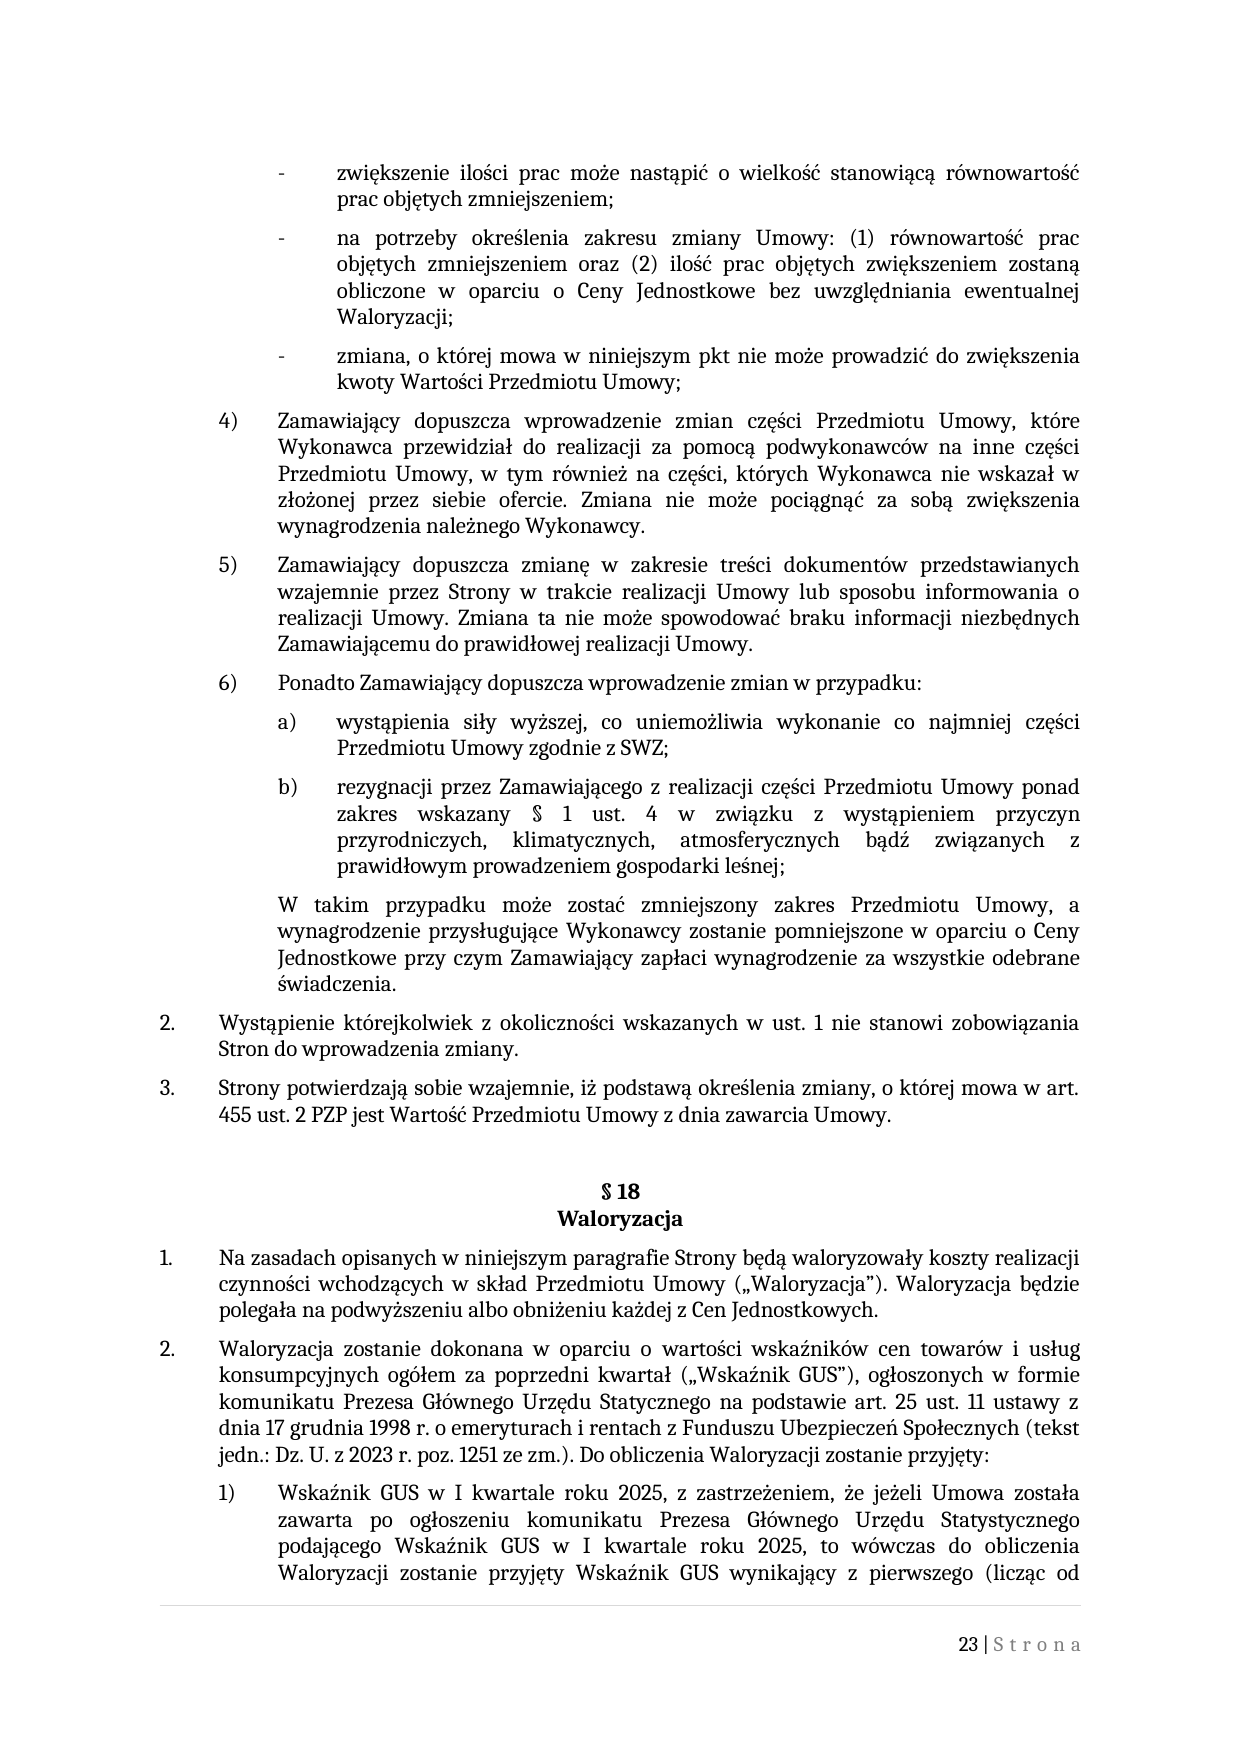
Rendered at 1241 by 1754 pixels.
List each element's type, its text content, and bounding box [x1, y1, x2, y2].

text - na potrzeby określenia zakresu zmiany Umowy: (1) równowartość prac objętych zmniejszeniem oraz (2) ilość prac objętych zwiększeniem zostaną obliczone w oparciu o Ceny Jednostkowe bez uwzględniania ewentualnej Waloryzacji; [278, 225, 1081, 330]
list Zamawiający dopuszcza zmianę w zakresie treści dokumentów przedstawianych wzajemnie przez Strony w trakcie realizacji Umowy lub sposobu informowania o realizacji Umowy. Zmiana ta nie może spowodować braku informacji niezbędnych Zamawiającemu do prawidłowej realizacji Umowy. [218, 552, 1081, 657]
text W takim przypadku może zostać zmniejszony zakres Przedmiotu Umowy, a wynagrodzenie przysługujące Wykonawcy zostanie pomniejszone w oparciu o Ceny Jednostkowe przy czym Zamawiający zapłaci wynagrodzenie za wszystkie odebrane świadczenia. [278, 892, 1081, 997]
list Wystąpienie którejkolwiek z okoliczności wskazanych w ust. 1 nie stanowi zobowiązania Stron do wprowadzenia zmiany. [159, 1010, 1081, 1063]
text - zmiana, o której mowa w niniejszym pkt nie może prowadzić do zwiększenia kwoty Wartości Przedmiotu Umowy; [278, 343, 1081, 395]
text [218, 1480, 1081, 1586]
list Ponadto Zamawiający dopuszcza wprowadzenie zmian w przypadku: [218, 670, 1081, 696]
text a) wystąpienia siły wyższej, co uniemożliwia wykonanie co najmniej części Przedmiotu Umowy zgodnie z SWZ; [278, 709, 1081, 762]
list Zamawiający dopuszcza wprowadzenie zmian części Przedmiotu Umowy, które Wykonawca przewidział do realizacji za pomocą podwykonawców na inne części Przedmiotu Umowy, w tym również na części, których Wykonawca nie wskazał w złożonej przez siebie ofercie. Zmiana nie może pociągnąć za sobą zwiększenia wynagrodzenia należnego Wykonawcy. [218, 408, 1081, 539]
text 1. Na zasadach opisanych w niniejszym paragrafie Strony będą waloryzowały koszty realizacji czynności wchodzących w skład Przedmiotu Umowy („Waloryzacja”). Waloryzacja będzie polegała na podwyższeniu albo obniżeniu każdej z Cen Jednostkowych. [159, 1244, 1081, 1323]
list Strony potwierdzają sobie wzajemnie, iż podstawą określenia zmiany, o której mowa w art. 455 ust. 2 PZP jest Wartość Przedmiotu Umowy z dnia zawarcia Umowy. [159, 1075, 1081, 1128]
text § 18 Waloryzacja [159, 1179, 1081, 1232]
text 2. Waloryzacja zostanie dokonana w oparciu o wartości wskaźników cen towarów i usług konsumpcyjnych ogółem za poprzedni kwartał („Wskaźnik GUS”), ogłoszonych w formie komunikatu Prezesa Głównego Urzędu Statycznego na podstawie art. 25 ust. 11 ustawy z dnia 17 grudnia 1998 r. o emeryturach i rentach z Funduszu Ubezpieczeń Społecznych (tekst jedn.: Dz. U. z 2023 r. poz. 1251 ze zm.). Do obliczenia Waloryzacji zostanie przyjęty: [159, 1336, 1081, 1468]
text b) rezygnacji przez Zamawiającego z realizacji części Przedmiotu Umowy ponad zakres wskazany § 1 ust. 4 w związku z wystąpieniem przyczyn przyrodniczych, klimatycznych, atmosferycznych bądź związanych z prawidłowym prowadzeniem gospodarki leśnej; [278, 774, 1081, 879]
text - zwiększenie ilości prac może nastąpić o wielkość stanowiącą równowartość prac objętych zmniejszeniem; [278, 159, 1081, 212]
